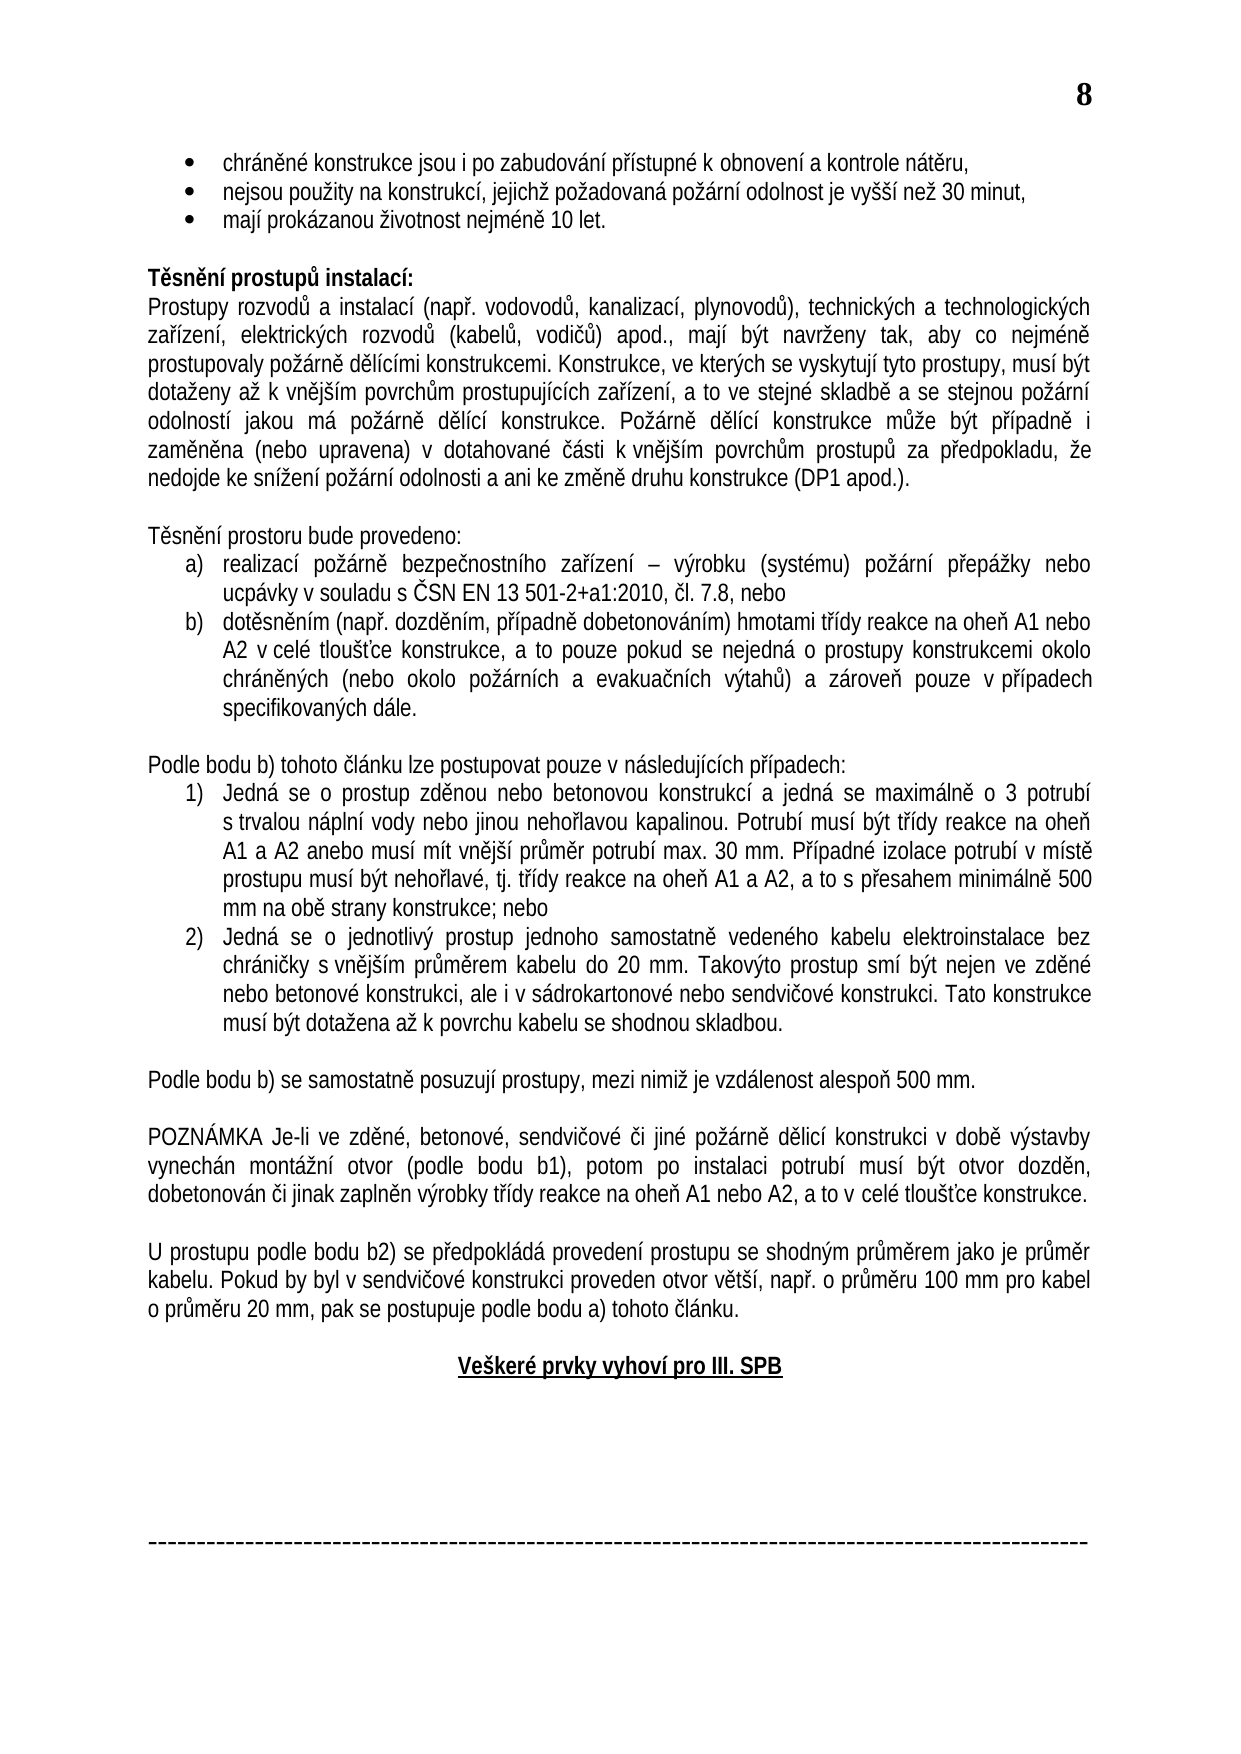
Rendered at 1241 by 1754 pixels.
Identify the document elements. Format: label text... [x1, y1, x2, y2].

text POZNÁMKA Je-li ve zděné, betonové, sendvičové či jiné požárně dělicí konstrukci v době výstavby vynechán montážní otvor (podle bodu b1), potom po instalaci potrubí musí být otvor dozděn, dobetonován či jinak zaplněn výrobky třídy reakce na oheň A1 nebo A2, a to v celé tloušťce konstrukce. [148, 1122, 1093, 1208]
text U prostupu podle bodu b2) se předpokládá provedení prostupu se shodným průměrem jako je průměr kabelu. Pokud by byl v sendvičové konstrukci proveden otvor větší, např. o průměru 100 mm pro kabel o průměru 20 mm, pak se postupuje podle bodu a) tohoto článku. [148, 1237, 1093, 1323]
list nejsou použity na konstrukcí, jejichž požadovaná požární odolnost je vyšší než 30 minut, [185, 176, 1093, 205]
text Podle bodu b) se samostatně posuzují prostupy, mezi nimiž je vzdálenost alespoň 500 mm. [148, 1065, 1093, 1093]
text Prostupy rozvodů a instalací (např. vodovodů, kanalizací, plynovodů), technických a technologických zařízení, elektrických rozvodů (kabelů, vodičů) apod., mají být navrženy tak, aby co nejméně prostupovaly požárně dělícími konstrukcemi. Konstrukce, ve kterých se vyskytují tyto prostupy, musí být dotaženy až k vnějším povrchům prostupujících zařízení, a to ve stejné skladbě a se stejnou požární odolností jakou má požárně dělící konstrukce. Požárně dělící konstrukce může být případně i zaměněna (nebo upravena) v dotahované části k vnějším povrchům prostupů za předpokladu, že nedojde ke snížení požární odolnosti a ani ke změně druhu konstrukce (DP1 apod.). [148, 291, 1093, 492]
list dotěsněním (např. dozděním, případně dobetonováním) hmotami třídy reakce na oheň A1 nebo A2 v celé tloušťce konstrukce, a to pouze pokud se nejedná o prostupy konstrukcemi okolo chráněných (nebo okolo požárních a evakuačních výtahů) a zároveň pouze v případech specifikovaných dále. [185, 607, 1093, 721]
list Jedná se o prostup zděnou nebo betonovou konstrukcí a jedná se maximálně o 3 potrubí s trvalou náplní vody nebo jinou nehořlavou kapalinou. Potrubí musí být třídy reakce na oheň A1 a A2 anebo musí mít vnější průměr potrubí max. 30 mm. Případné izolace potrubí v místě prostupu musí být nehořlavé, tj. třídy reakce na oheň A1 a A2, a to s přesahem minimálně 500 mm na obě strany konstrukce; nebo [185, 778, 1093, 922]
text Podle bodu b) tohoto článku lze postupovat pouze v následujících případech: [148, 750, 1093, 778]
list realizací požárně bezpečnostního zařízení – výrobku (systému) požární přepážky nebo ucpávky v souladu s ČSN EN 13 501-2+a1:2010, čl. 7.8, nebo [185, 549, 1093, 607]
list mají prokázanou životnost nejméně 10 let. [185, 205, 1093, 234]
text Těsnění prostoru bude provedeno: [148, 521, 1093, 549]
list chráněné konstrukce jsou i po zabudování přístupné k obnovení a kontrole nátěru, [185, 148, 1093, 176]
list Jedná se o jednotlivý prostup jednoho samostatně vedeného kabelu elektroinstalace bez chráničky s vnějším průměrem kabelu do 20 mm. Takovýto prostup smí být nejen ve zděné nebo betonové konstrukci, ale i v sádrokartonové nebo sendvičové konstrukci. Tato konstrukce musí být dotažena až k povrchu kabelu se shodnou skladbou. [185, 922, 1093, 1036]
text ------------------------------------------------------------------------------------------------- [148, 1523, 1093, 1557]
text Veškeré prvky vyhoví pro III. SPB [148, 1351, 1093, 1380]
text Těsnění prostupů instalací: [148, 263, 1093, 291]
